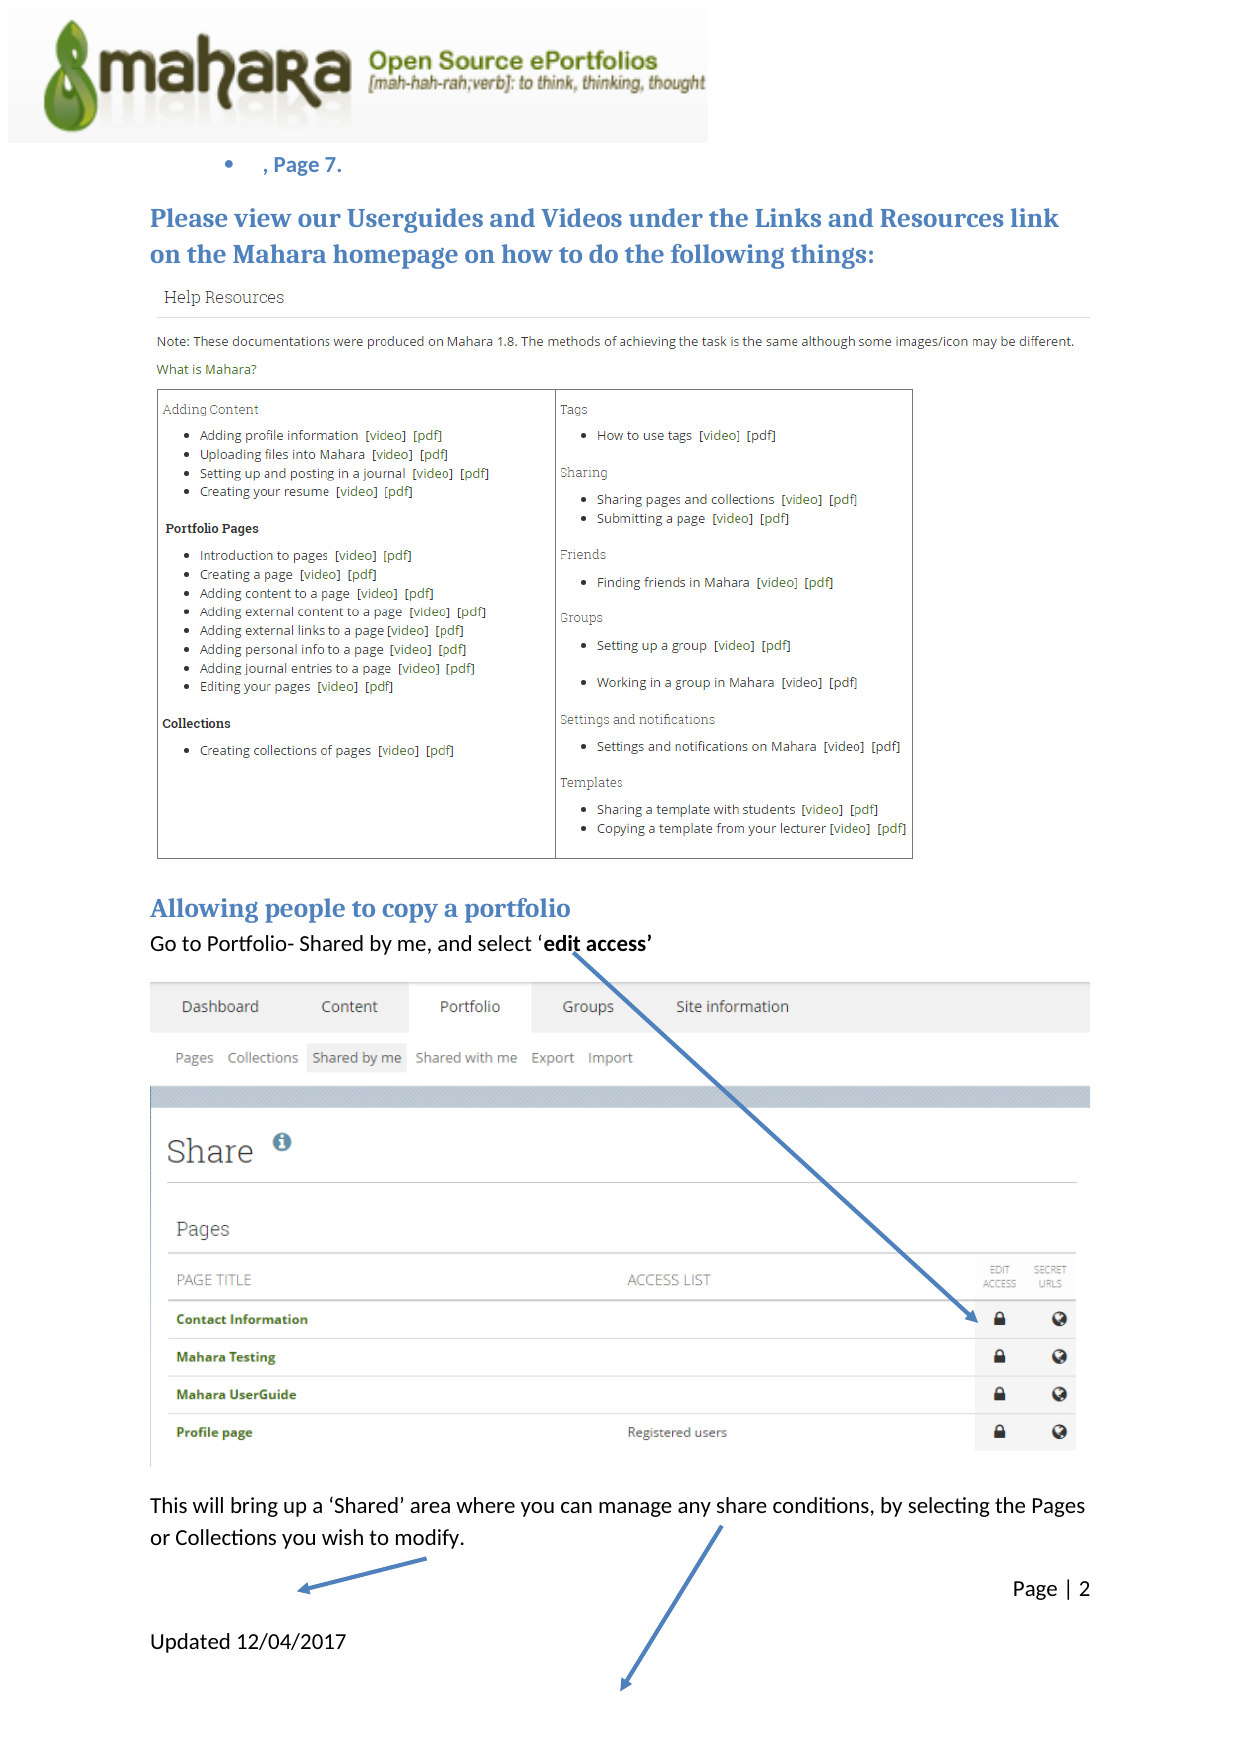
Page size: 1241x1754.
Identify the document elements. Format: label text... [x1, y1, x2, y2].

subtitle Please view our Userguides and Videos under the Links and Resources link on the Mahara homepage on how to do the following things: [150, 203, 1090, 270]
picture [7, 0, 708, 143]
text This will bring up a ‘Shared’ area where you can manage any share conditions, by selecting the Pages or Collections you wish to modify. [150, 1491, 1090, 1552]
subtitle Allowing people to copy a portfolio [150, 893, 1090, 925]
picture [150, 287, 1091, 869]
picture [150, 982, 1091, 1467]
text Go to Portfolio- Shared by me, and select ‘edit access’ [150, 929, 1090, 957]
